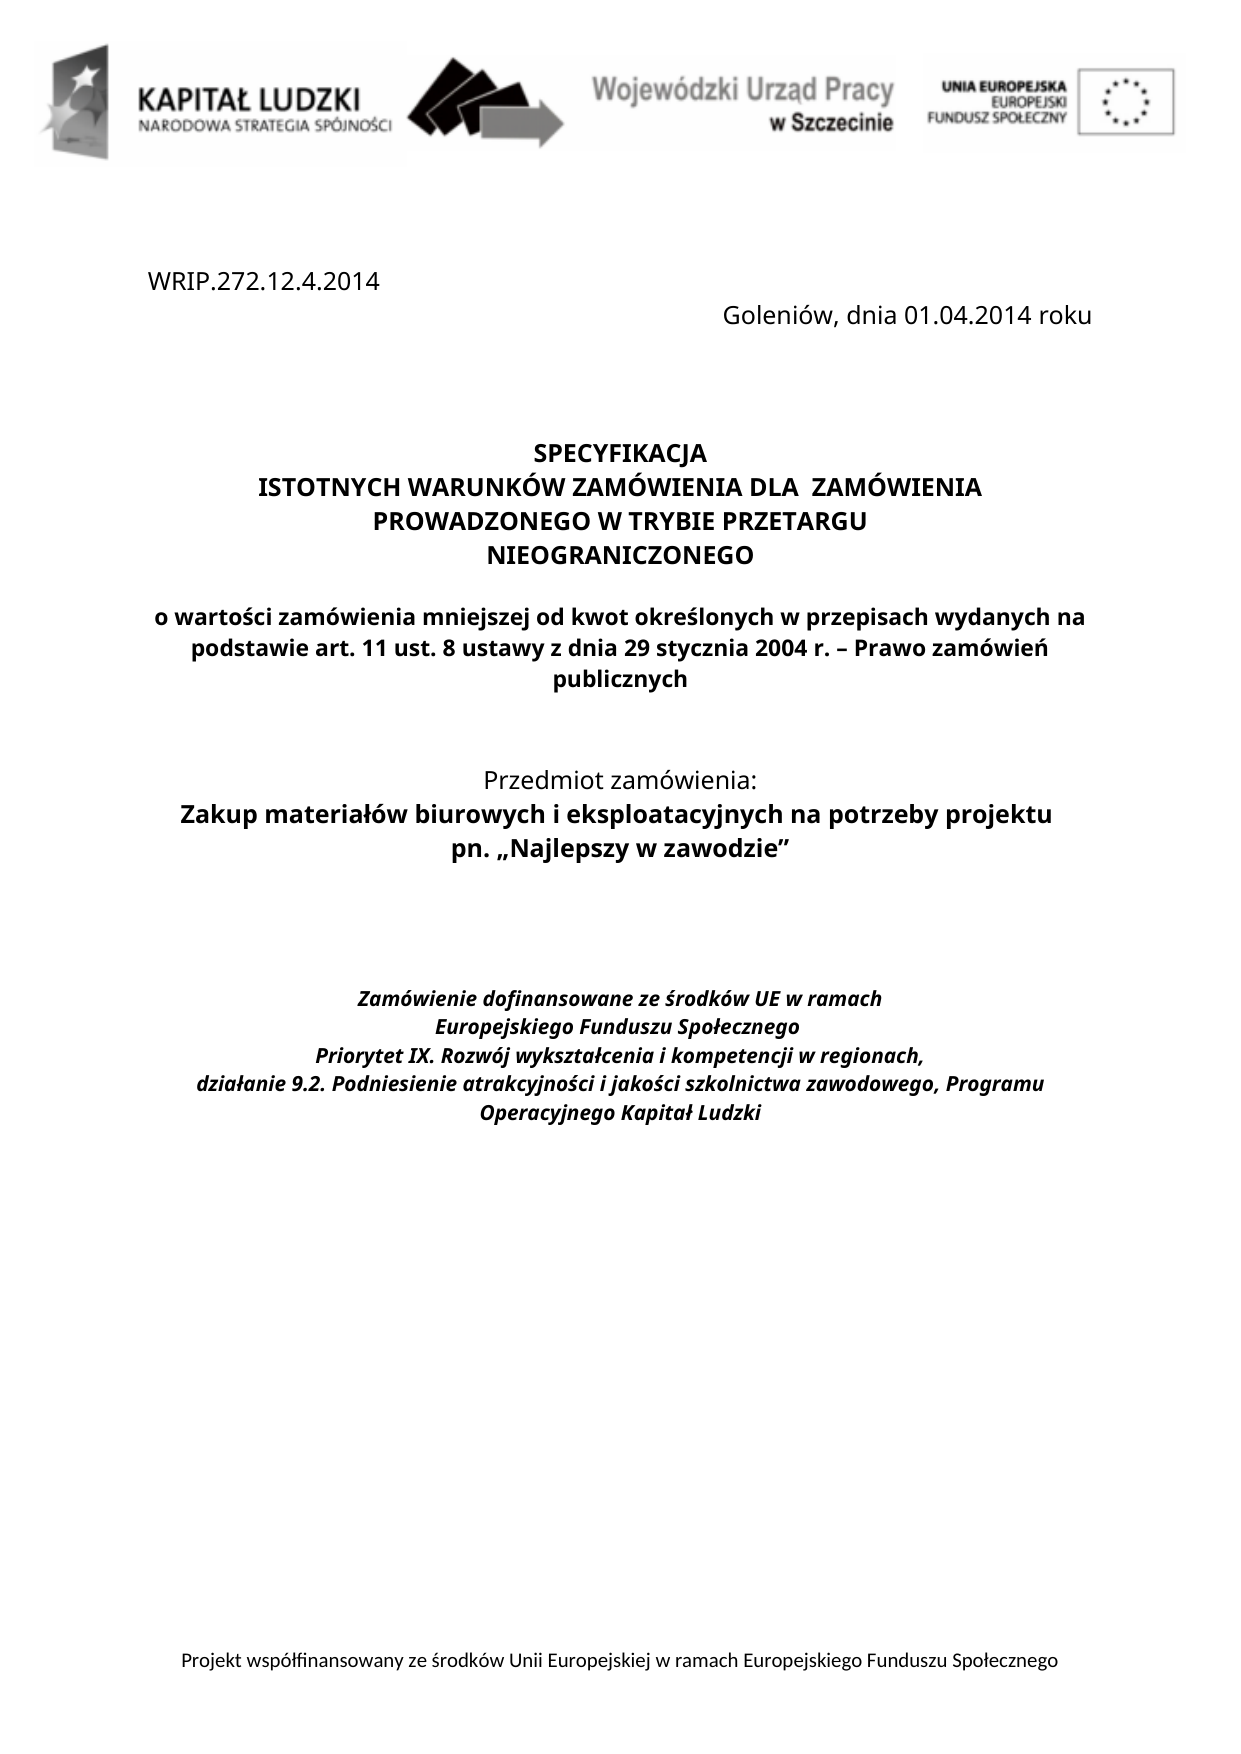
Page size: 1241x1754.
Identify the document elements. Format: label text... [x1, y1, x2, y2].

text SPECYFIKACJA [148, 436, 1092, 469]
text Europejskiego Funduszu Społecznego Priorytet IX. Rozwój wykształcenia i kompetencji w regionach, [148, 1012, 1092, 1069]
text Zakup materiałów biurowych i eksploatacyjnych na potrzeby projektu pn. „Najlepszy w zawodzie” [148, 796, 1092, 864]
text ISTOTNYCH WARUNKÓW ZAMÓWIENIA DLA ZAMÓWIENIA PROWADZONEGO W TRYBIE PRZETARGU [148, 469, 1092, 538]
text Przedmiot zamówienia: [148, 762, 1092, 796]
text działanie 9.2. Podniesienie atrakcyjności i jakości szkolnictwa zawodowego, Programu Operacyjnego Kapitał Ludzki [148, 1069, 1092, 1126]
text WRIP.272.12.4.2014 [148, 264, 1092, 298]
text NIEOGRANICZONEGO [148, 538, 1092, 572]
text Zamówienie dofinansowane ze środków UE w ramach [148, 984, 1092, 1012]
text Goleniów, dnia 01.04.2014 roku [148, 298, 1092, 332]
text o wartości zamówienia mniejszej od kwot określonych w przepisach wydanych na podstawie art. 11 ust. 8 ustawy z dnia 29 stycznia 2004 r. – Prawo zamówień publicznych [148, 601, 1092, 694]
